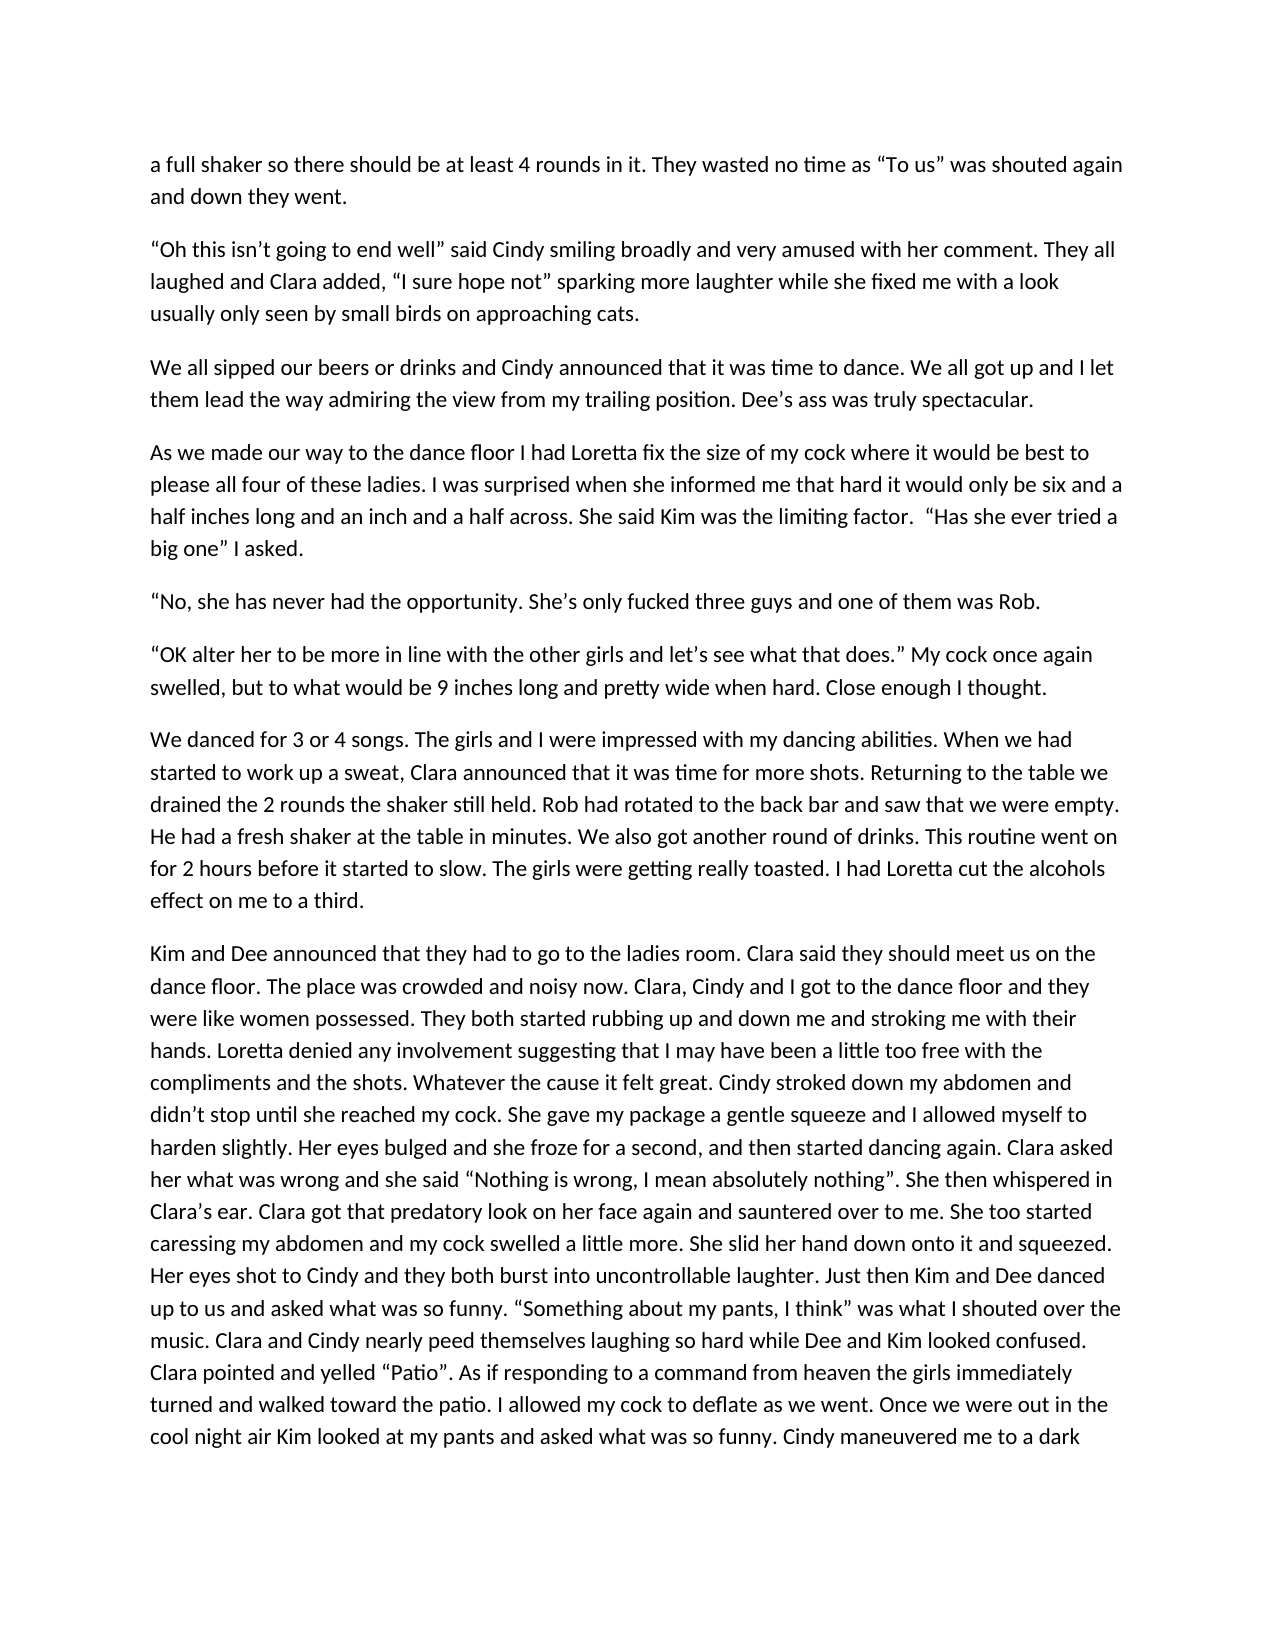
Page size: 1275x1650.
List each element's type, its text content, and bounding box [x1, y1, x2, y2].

text “No, she has never had the opportunity. She’s only fucked three guys and one of them was Rob. [150, 587, 1125, 615]
text “Oh this isn’t going to end well” said Cindy smiling broadly and very amused with her comment. They all laughed and Clara added, “I sure hope not” sparking more laughter while she fixed me with a look usually only seen by small birds on approaching cats. [150, 235, 1125, 328]
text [150, 150, 1125, 210]
text We danced for 3 or 4 songs. The girls and I were impressed with my dancing abilities. When we had started to work up a sweat, Clara announced that it was time for more shots. Returning to the table we drained the 2 rounds the shaker still held. Rob had rotated to the back bar and saw that we were empty. He had a fresh shaker at the table in minutes. We also got another round of drinks. This routine went on for 2 hours before it started to slow. The girls were getting really toasted. I had Loretta cut the alcohols effect on me to a third. [150, 726, 1125, 914]
text As we made our way to the dance floor I had Loretta fix the size of my cock where it would be best to please all four of these ladies. I was surprised when she informed me that hard it would only be six and a half inches long and an inch and a half across. She said Kim was the limiting factor. “Has she ever tried a big one” I asked. [150, 438, 1125, 562]
text We all sipped our beers or drinks and Cindy announced that it was time to dance. We all got up and I let them lead the way admiring the view from my trailing position. Dee’s ass was truly spectacular. [150, 353, 1125, 413]
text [150, 939, 1125, 1450]
text “OK alter her to be more in line with the other girls and let’s see what that does.” My cock once again swelled, but to what would be 9 inches long and pretty wide when hard. Close enough I thought. [150, 640, 1125, 701]
